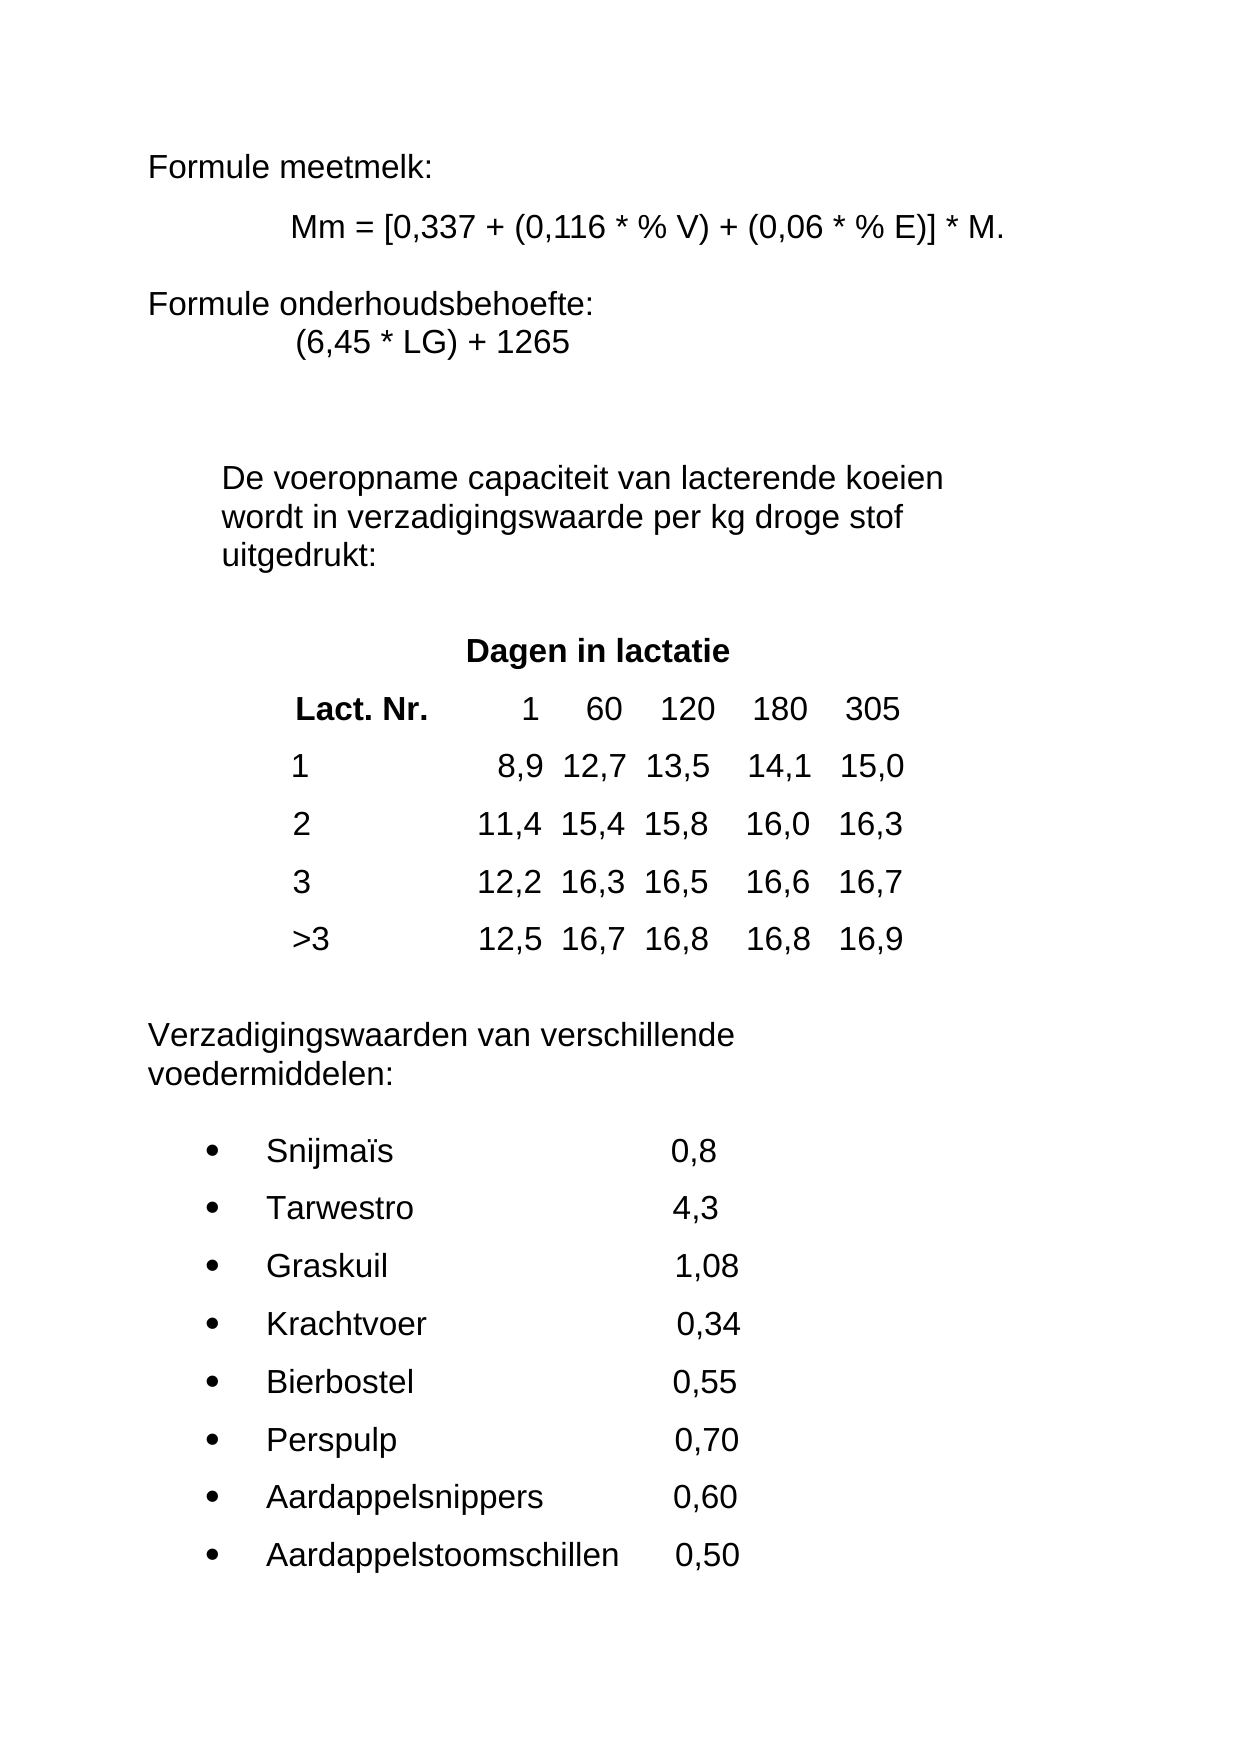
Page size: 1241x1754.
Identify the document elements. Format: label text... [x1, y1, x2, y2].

list Aardappelsnippers 0,60 [207, 1477, 974, 1516]
list (6,45 * LG) + 1265 [223, 322, 1093, 361]
list Bierbostel 0,55 [207, 1362, 974, 1400]
text Verzadigingswaarden van verschillende voedermiddelen: [148, 1015, 974, 1092]
list Snijmaïs 0,8 [207, 1131, 974, 1169]
list Graskuil 1,08 [207, 1246, 974, 1285]
list Perspulp 0,70 [207, 1420, 974, 1458]
text Mm = [0,337 + (0,116 * % V) + (0,06 * % E)] * M. [290, 207, 1093, 245]
text Lact. Nr. 1 60 120 180 305 [221, 689, 974, 727]
text >3 12,5 16,7 16,8 16,8 16,9 [221, 919, 974, 958]
list De voeropname capaciteit van lacterende koeien wordt in verzadigingswaarde per kg droge stof uitgedrukt: [221, 458, 974, 574]
list Aardappelstoomschillen 0,50 [207, 1535, 974, 1574]
text 2 11,4 15,4 15,8 16,0 16,3 [221, 804, 974, 842]
text 1 8,9 12,7 13,5 14,1 15,0 [221, 746, 974, 785]
list Tarwestro 4,3 [207, 1188, 974, 1227]
list Krachtvoer 0,34 [207, 1304, 974, 1343]
text Formule meetmelk: [148, 148, 1093, 186]
text 3 12,2 16,3 16,5 16,6 16,7 [221, 862, 974, 900]
text Formule onderhoudsbehoefte: [148, 284, 1093, 322]
text Dagen in lactatie [221, 631, 974, 670]
